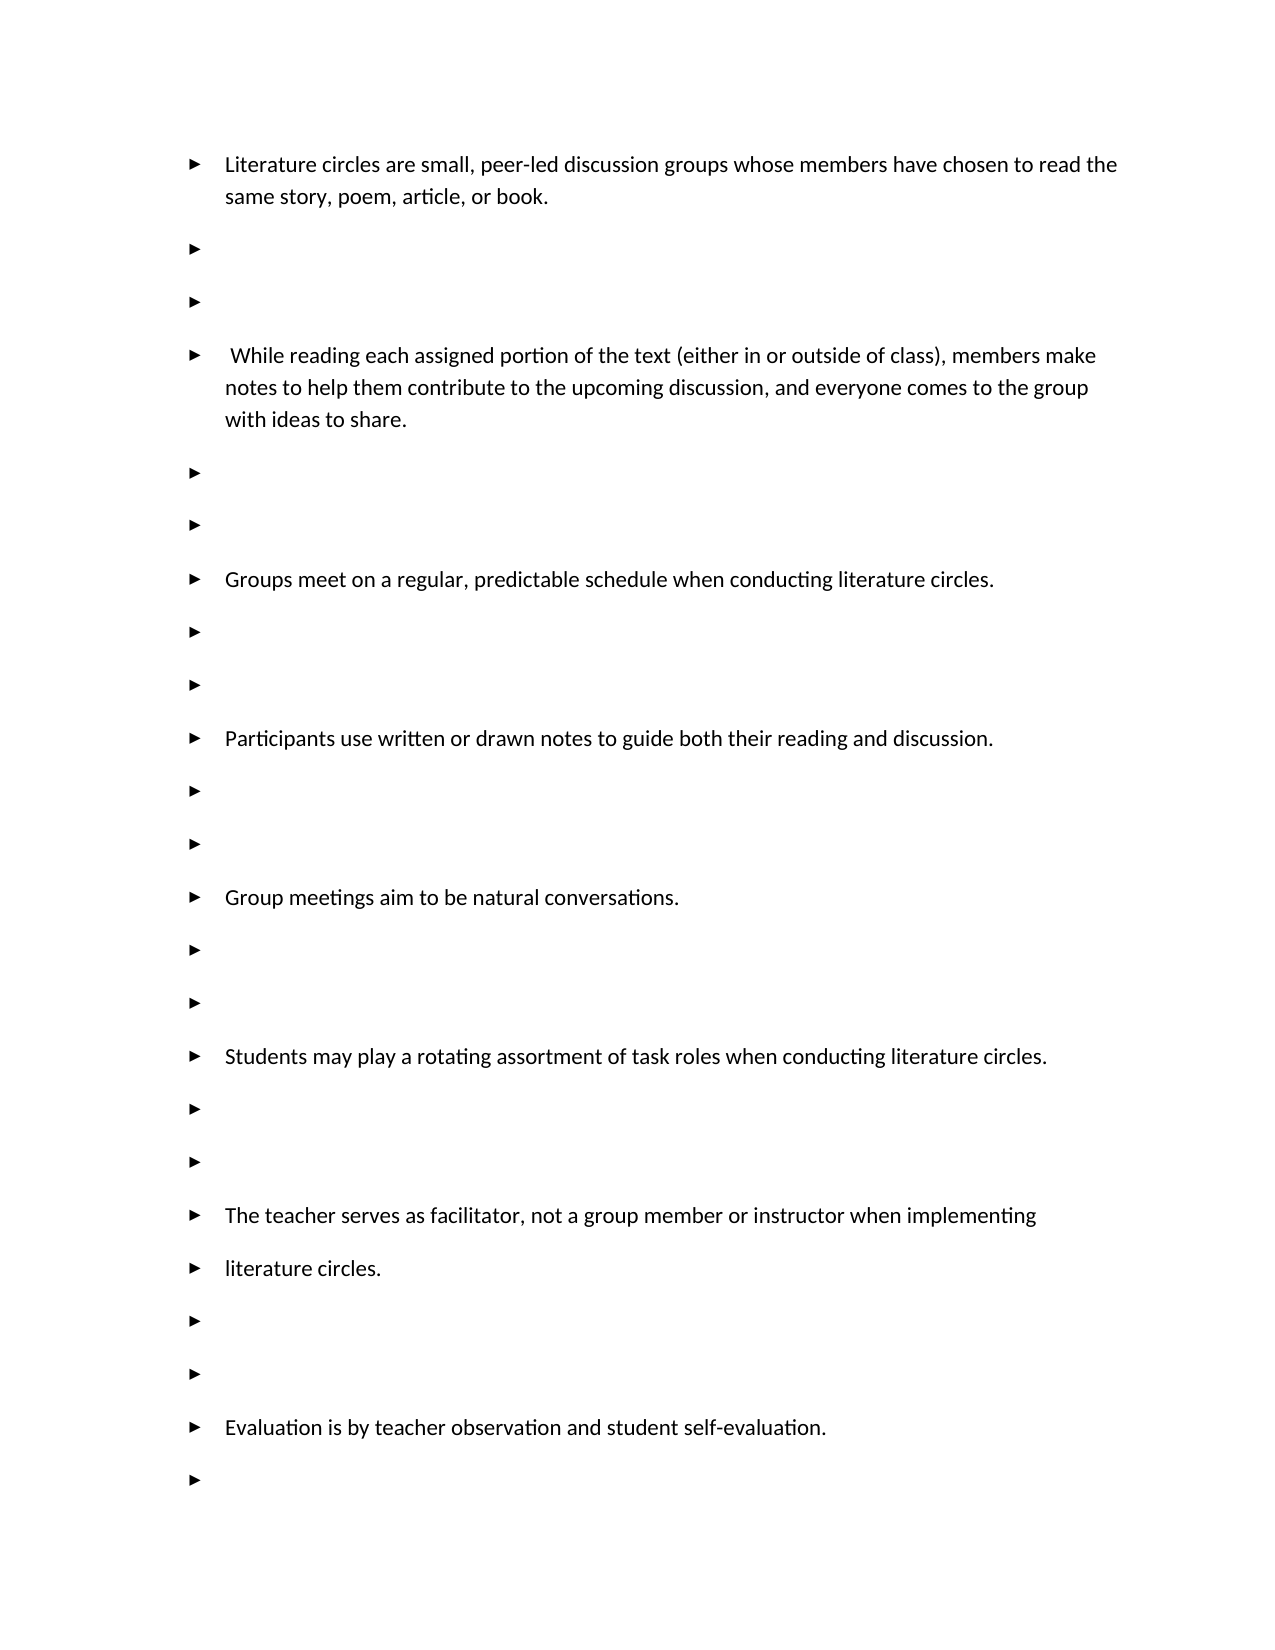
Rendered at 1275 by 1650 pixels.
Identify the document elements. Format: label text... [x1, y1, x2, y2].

list Evaluation is by teacher observation and student self-evaluation. [187, 1413, 1125, 1441]
list Literature circles are small, peer-led discussion groups whose members have chosen to read the same story, poem, article, or book. [187, 150, 1125, 210]
list Students may play a rotating assortment of task roles when conducting literature circles. [187, 1042, 1125, 1070]
list Group meetings aim to be natural conversations. [187, 883, 1125, 911]
list Groups meet on a regular, predictable schedule when conducting literature circles. [187, 565, 1125, 593]
list literature circles. [187, 1254, 1125, 1282]
list While reading each assigned portion of the text (either in or outside of class), members make notes to help them contribute to the upcoming discussion, and everyone comes to the group with ideas to share. [187, 341, 1125, 434]
list The teacher serves as facilitator, not a group member or instructor when implementing [187, 1201, 1125, 1229]
list Participants use written or drawn notes to guide both their reading and discussion. [187, 724, 1125, 752]
